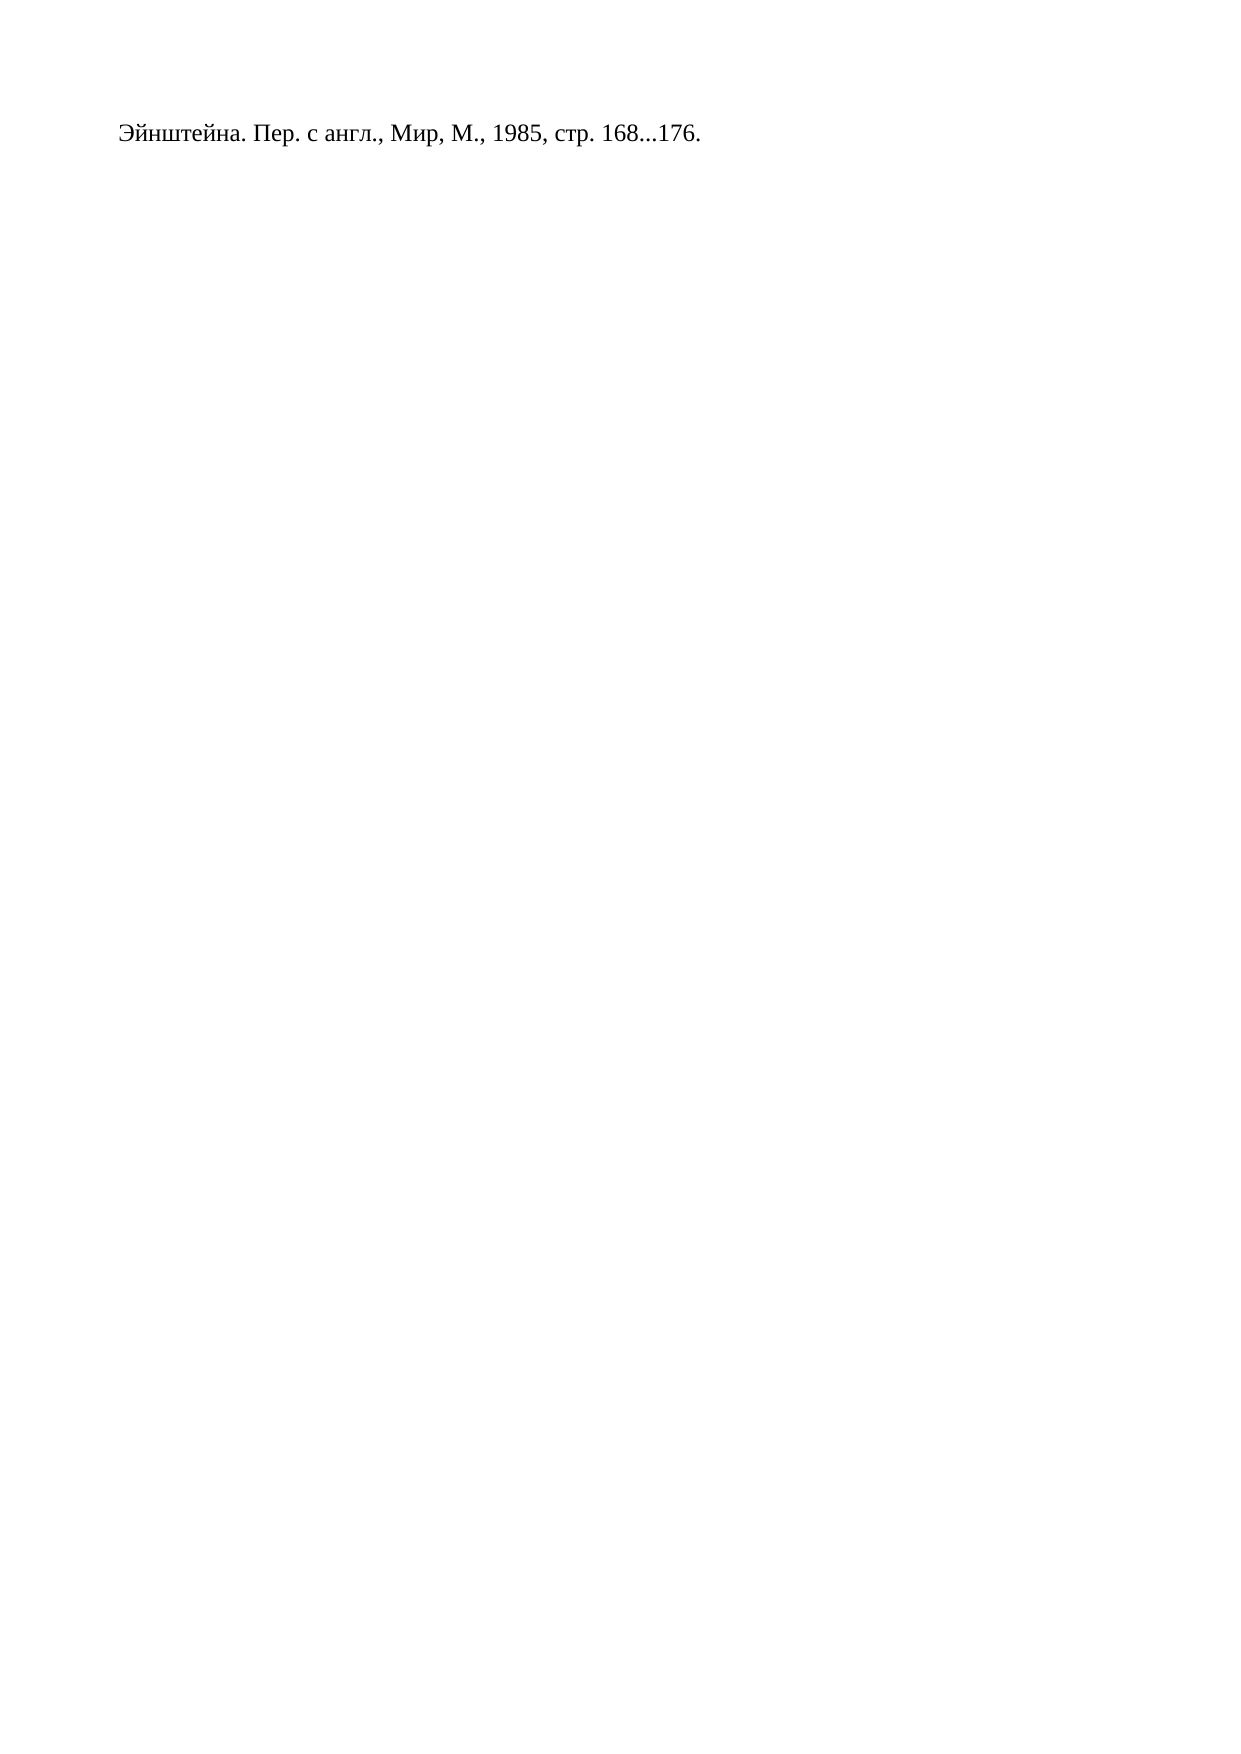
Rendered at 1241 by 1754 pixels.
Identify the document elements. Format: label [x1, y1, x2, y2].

text [118, 118, 1122, 147]
